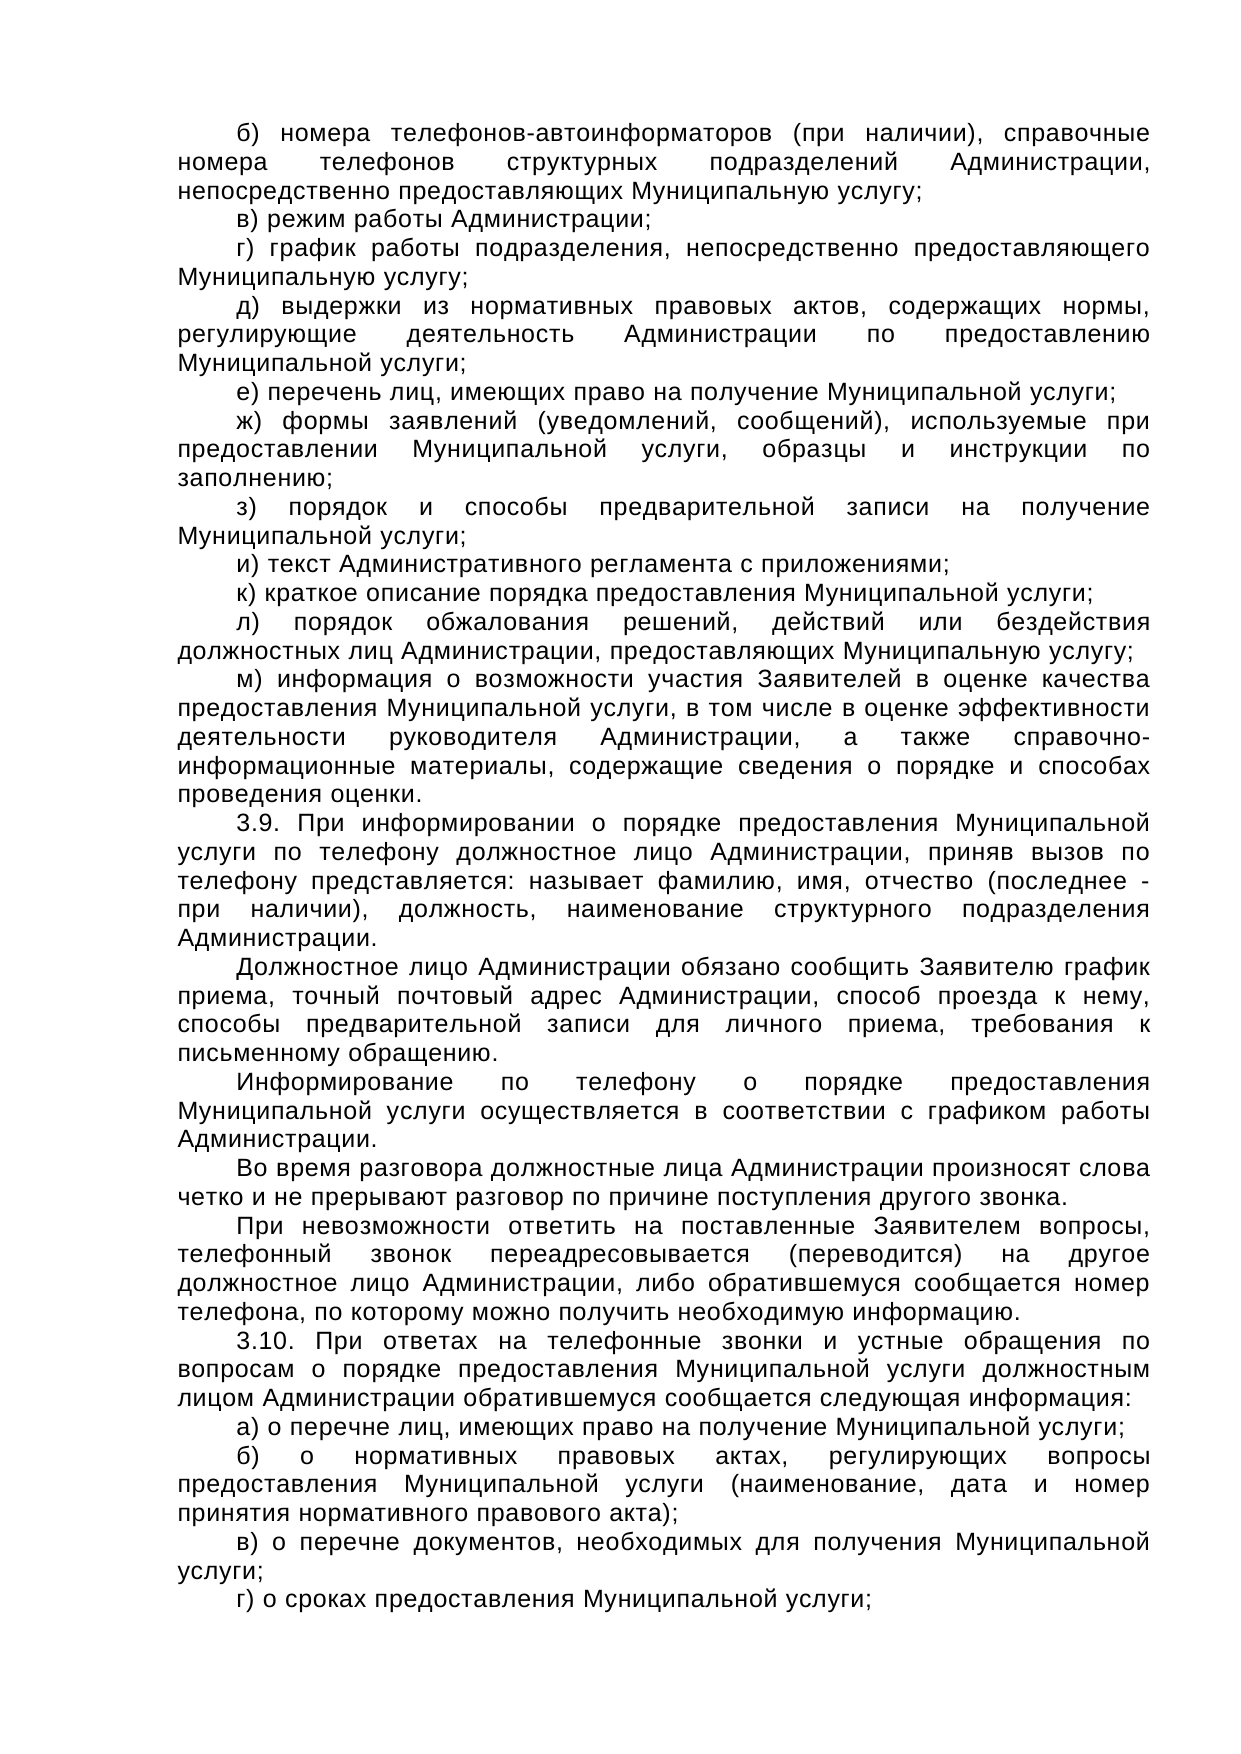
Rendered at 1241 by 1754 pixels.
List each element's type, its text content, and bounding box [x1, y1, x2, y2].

text При невозможности ответить на поставленные Заявителем вопросы, телефонный звонок переадресовывается (переводится) на другое должностное лицо Администрации, либо обратившемуся сообщается номер телефона, по которому можно получить необходимую информацию. [177, 1211, 1152, 1326]
text л) порядок обжалования решений, действий или бездействия должностных лиц Администрации, предоставляющих Муниципальную услугу; [177, 607, 1152, 664]
text з) порядок и способы предварительной записи на получение Муниципальной услуги; [177, 492, 1152, 549]
text в) режим работы Администрации; [177, 204, 1152, 233]
text 3.10. При ответах на телефонные звонки и устные обращения по вопросам о порядке предоставления Муниципальной услуги должностным лицом Администрации обратившемуся сообщается следующая информация: [177, 1326, 1152, 1412]
text к) краткое описание порядка предоставления Муниципальной услуги; [177, 578, 1152, 607]
text м) информация о возможности участия Заявителей в оценке качества предоставления Муниципальной услуги, в том числе в оценке эффективности деятельности руководителя Администрации, а также справочно-информационные материалы, содержащие сведения о порядке и способах проведения оценки. [177, 664, 1152, 808]
text в) о перечне документов, необходимых для получения Муниципальной услуги; [177, 1527, 1152, 1584]
text г) о сроках предоставления Муниципальной услуги; [177, 1584, 1152, 1613]
text и) текст Административного регламента с приложениями; [177, 549, 1152, 578]
text б) о нормативных правовых актах, регулирующих вопросы предоставления Муниципальной услуги (наименование, дата и номер принятия нормативного правового акта); [177, 1441, 1152, 1527]
text Во время разговора должностные лица Администрации произносят слова четко и не прерывают разговор по причине поступления другого звонка. [177, 1153, 1152, 1211]
text е) перечень лиц, имеющих право на получение Муниципальной услуги; [177, 377, 1152, 406]
text Должностное лицо Администрации обязано сообщить Заявителю график приема, точный почтовый адрес Администрации, способ проезда к нему, способы предварительной записи для личного приема, требования к письменному обращению. [177, 952, 1152, 1067]
text б) номера телефонов-автоинформаторов (при наличии), справочные номера телефонов структурных подразделений Администрации, непосредственно предоставляющих Муниципальную услугу; [177, 118, 1152, 204]
text а) о перечне лиц, имеющих право на получение Муниципальной услуги; [177, 1412, 1152, 1441]
text г) график работы подразделения, непосредственно предоставляющего Муниципальную услугу; [177, 233, 1152, 291]
text ж) формы заявлений (уведомлений, сообщений), используемые при предоставлении Муниципальной услуги, образцы и инструкции по заполнению; [177, 406, 1152, 492]
text 3.9. При информировании о порядке предоставления Муниципальной услуги по телефону должностное лицо Администрации, приняв вызов по телефону представляется: называет фамилию, имя, отчество (последнее - при наличии), должность, наименование структурного подразделения Администрации. [177, 808, 1152, 952]
text д) выдержки из нормативных правовых актов, содержащих нормы, регулирующие деятельность Администрации по предоставлению Муниципальной услуги; [177, 291, 1152, 377]
text Информирование по телефону о порядке предоставления Муниципальной услуги осуществляется в соответствии с графиком работы Администрации. [177, 1067, 1152, 1153]
